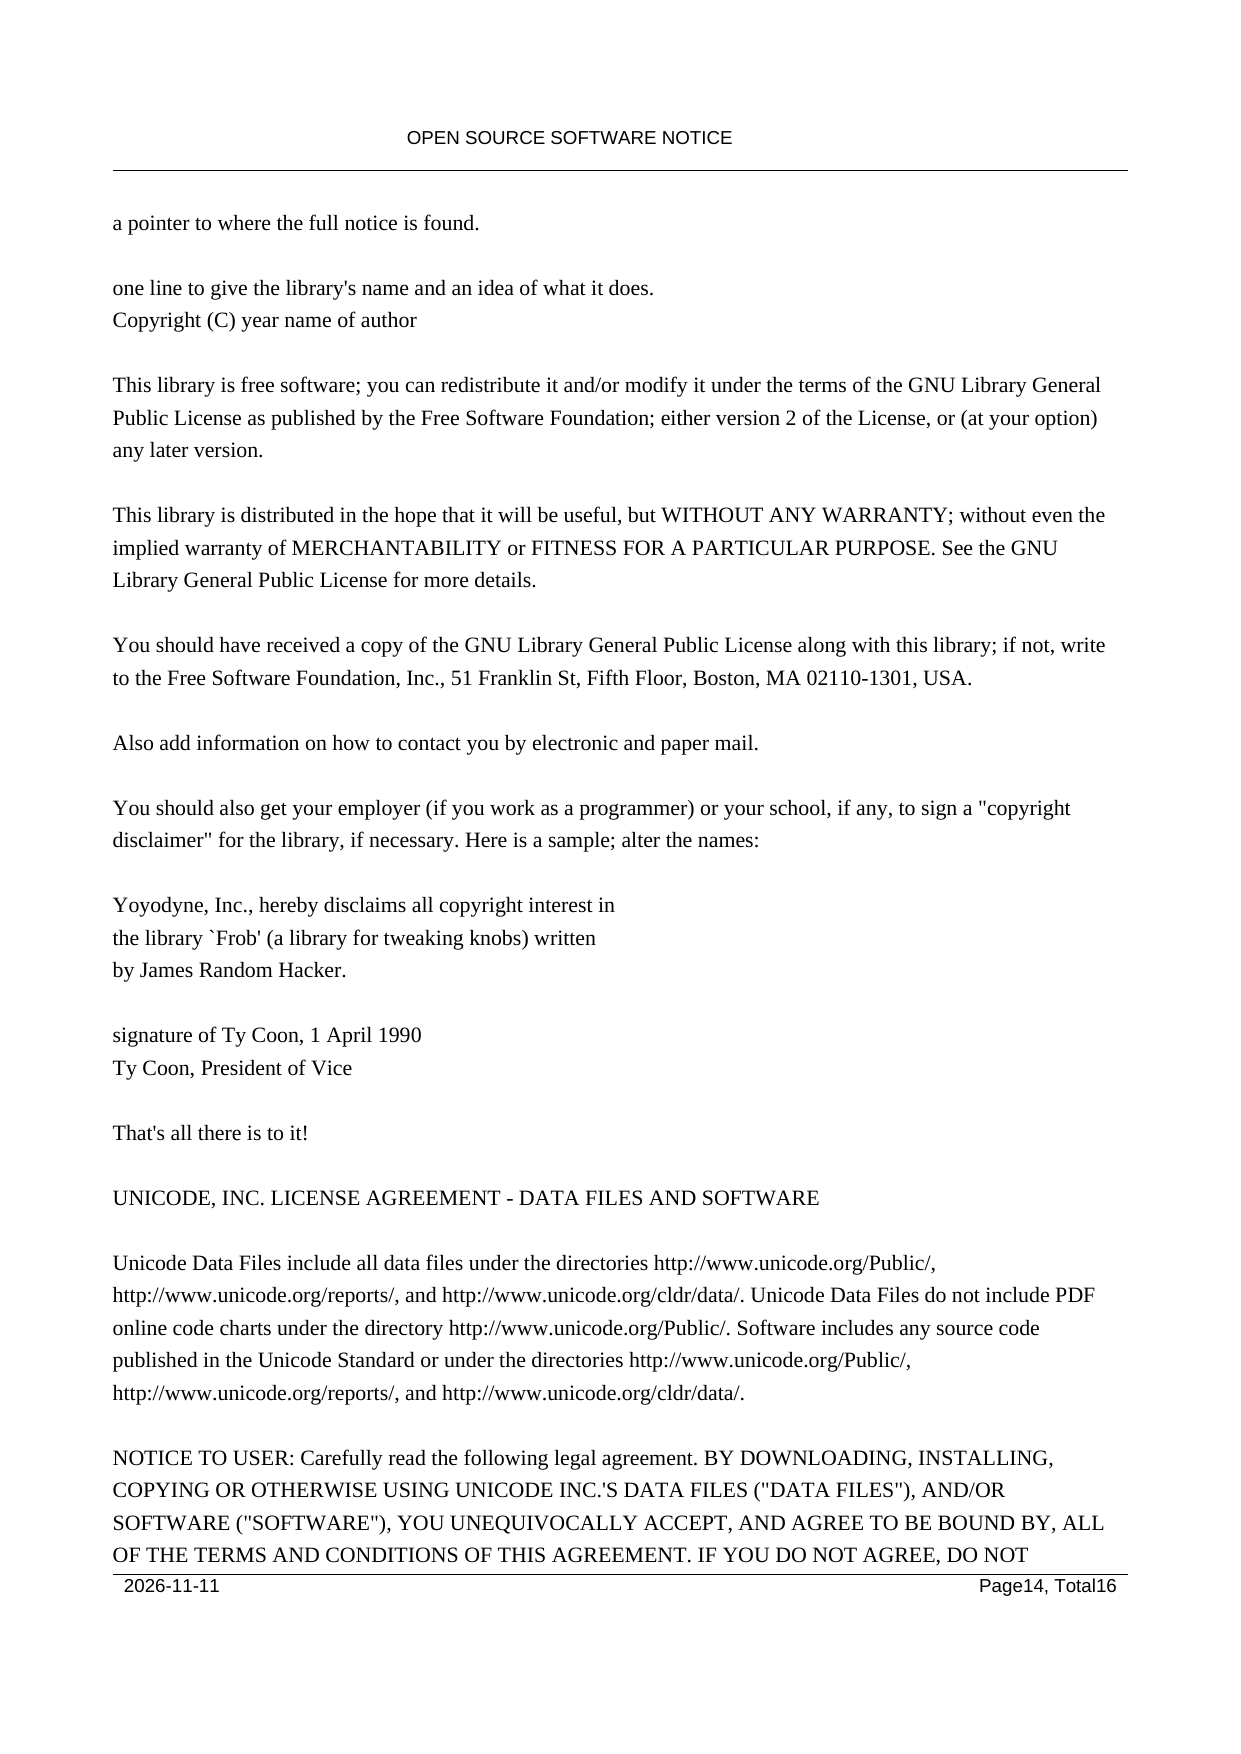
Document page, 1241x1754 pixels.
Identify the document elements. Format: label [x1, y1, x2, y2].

text [112, 206, 1128, 1571]
